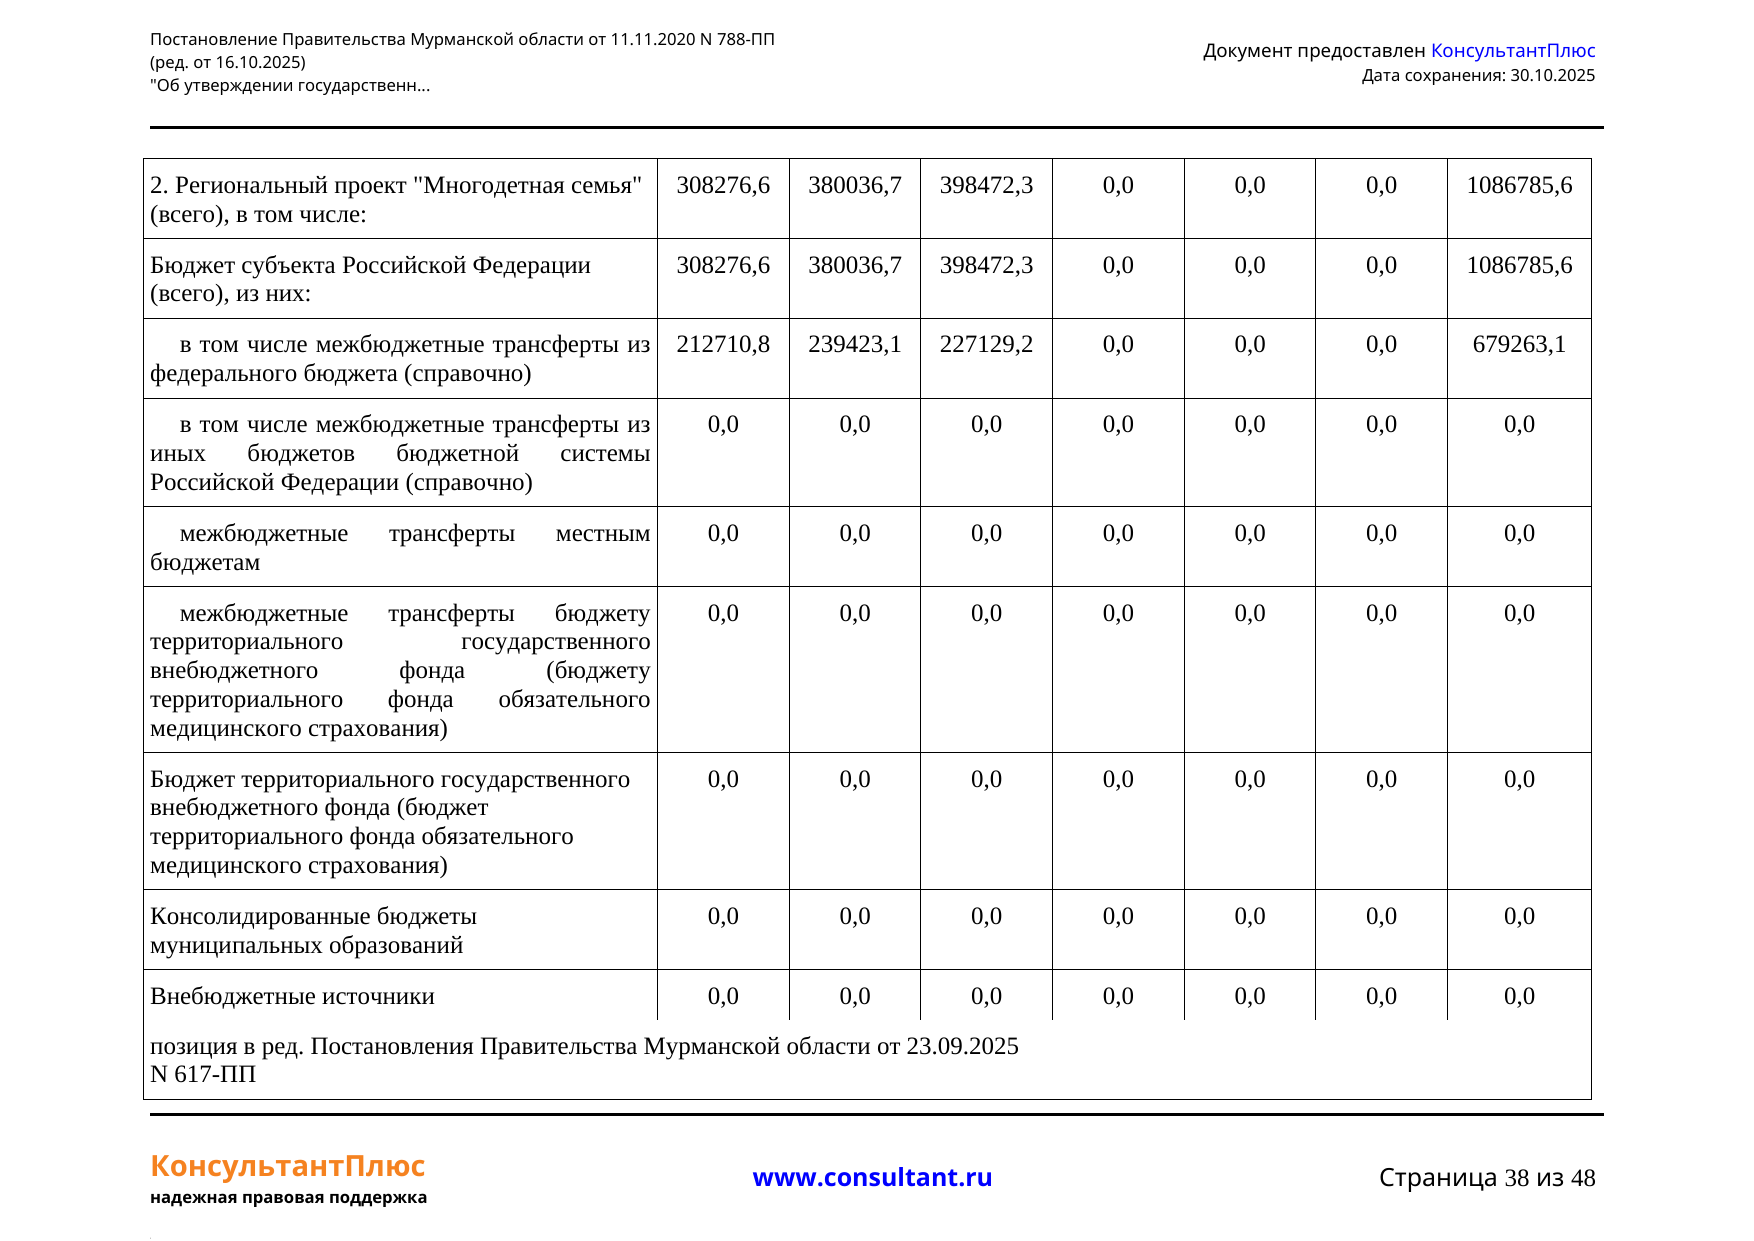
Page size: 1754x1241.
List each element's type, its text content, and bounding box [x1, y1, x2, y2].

table_cell 1086785,6 [1448, 159, 1591, 238]
table_cell 0,0 [1185, 753, 1315, 889]
table_cell 398472,3 [921, 159, 1052, 238]
table_cell 679263,1 [1448, 319, 1591, 398]
table_cell 0,0 [1316, 753, 1447, 889]
table_cell межбюджетные трансферты бюджету территориального государственного внебюджетного фонда (бюджету территориального фонда обязательного медицинского страхования) [144, 587, 657, 752]
table_cell 0,0 [1185, 587, 1315, 752]
table_cell 0,0 [1053, 587, 1184, 752]
table_cell 0,0 [1185, 970, 1315, 1020]
table_cell 0,0 [658, 970, 789, 1020]
table_cell 0,0 [1316, 319, 1447, 398]
table_cell 380036,7 [790, 159, 920, 238]
table_cell 0,0 [921, 970, 1052, 1020]
table_cell 0,0 [658, 587, 789, 752]
table_cell 0,0 [921, 890, 1052, 969]
table_cell позиция в ред. Постановления Правительства Мурманской области от 23.09.2025 N 617-ПП [144, 1020, 1591, 1099]
table_cell 0,0 [921, 587, 1052, 752]
table_cell 239423,1 [790, 319, 920, 398]
table_cell 227129,2 [921, 319, 1052, 398]
table_cell 0,0 [1448, 890, 1591, 969]
table_cell в том числе межбюджетные трансферты из федерального бюджета (справочно) [144, 319, 657, 398]
table_cell 0,0 [790, 507, 920, 586]
table_cell Консолидированные бюджеты муниципальных образований [144, 890, 657, 969]
table_cell Внебюджетные источники [144, 970, 657, 1020]
table_cell 0,0 [1053, 753, 1184, 889]
table_cell 0,0 [1448, 587, 1591, 752]
table_cell 0,0 [1053, 239, 1184, 318]
table_cell 0,0 [790, 890, 920, 969]
table_cell 0,0 [1316, 507, 1447, 586]
table_cell 2. Региональный проект "Многодетная семья" (всего), в том числе: [144, 159, 657, 238]
table_cell 0,0 [1185, 507, 1315, 586]
table_cell 0,0 [1448, 970, 1591, 1020]
table_cell 0,0 [658, 507, 789, 586]
table_cell 0,0 [1053, 319, 1184, 398]
table_cell 0,0 [658, 753, 789, 889]
table_cell 0,0 [1316, 159, 1447, 238]
table_cell 0,0 [790, 970, 920, 1020]
table_cell 0,0 [1448, 753, 1591, 889]
table_cell 0,0 [1185, 890, 1315, 969]
table_cell 0,0 [1448, 399, 1591, 506]
table_cell 0,0 [790, 587, 920, 752]
table_cell 0,0 [790, 753, 920, 889]
table_cell 0,0 [1053, 507, 1184, 586]
table_cell 0,0 [1185, 239, 1315, 318]
table_cell 0,0 [1316, 239, 1447, 318]
table_cell 308276,6 [658, 239, 789, 318]
table_cell 380036,7 [790, 239, 920, 318]
table_cell 0,0 [1185, 159, 1315, 238]
table_cell 0,0 [658, 890, 789, 969]
table_cell 0,0 [1053, 890, 1184, 969]
table_cell 0,0 [1316, 970, 1447, 1020]
table_cell 0,0 [1185, 399, 1315, 506]
table_cell 0,0 [1185, 319, 1315, 398]
table_cell 0,0 [1316, 399, 1447, 506]
table_cell 0,0 [1316, 587, 1447, 752]
table_cell межбюджетные трансферты местным бюджетам [144, 507, 657, 586]
table_cell 0,0 [1053, 159, 1184, 238]
table_cell 212710,8 [658, 319, 789, 398]
table_cell 0,0 [1316, 890, 1447, 969]
table_cell 308276,6 [658, 159, 789, 238]
table_cell 0,0 [658, 399, 789, 506]
table_cell 1086785,6 [1448, 239, 1591, 318]
table_cell Бюджет субъекта Российской Федерации (всего), из них: [144, 239, 657, 318]
table_cell 0,0 [790, 399, 920, 506]
table_cell 0,0 [921, 507, 1052, 586]
table_cell 398472,3 [921, 239, 1052, 318]
table_cell Бюджет территориального государственного внебюджетного фонда (бюджет территориального фонда обязательного медицинского страхования) [144, 753, 657, 889]
table_cell 0,0 [921, 399, 1052, 506]
table_cell 0,0 [1448, 507, 1591, 586]
table_cell 0,0 [1053, 399, 1184, 506]
table_cell в том числе межбюджетные трансферты из иных бюджетов бюджетной системы Российской Федерации (справочно) [144, 399, 657, 506]
table_cell 0,0 [921, 753, 1052, 889]
table_cell 0,0 [1053, 970, 1184, 1020]
